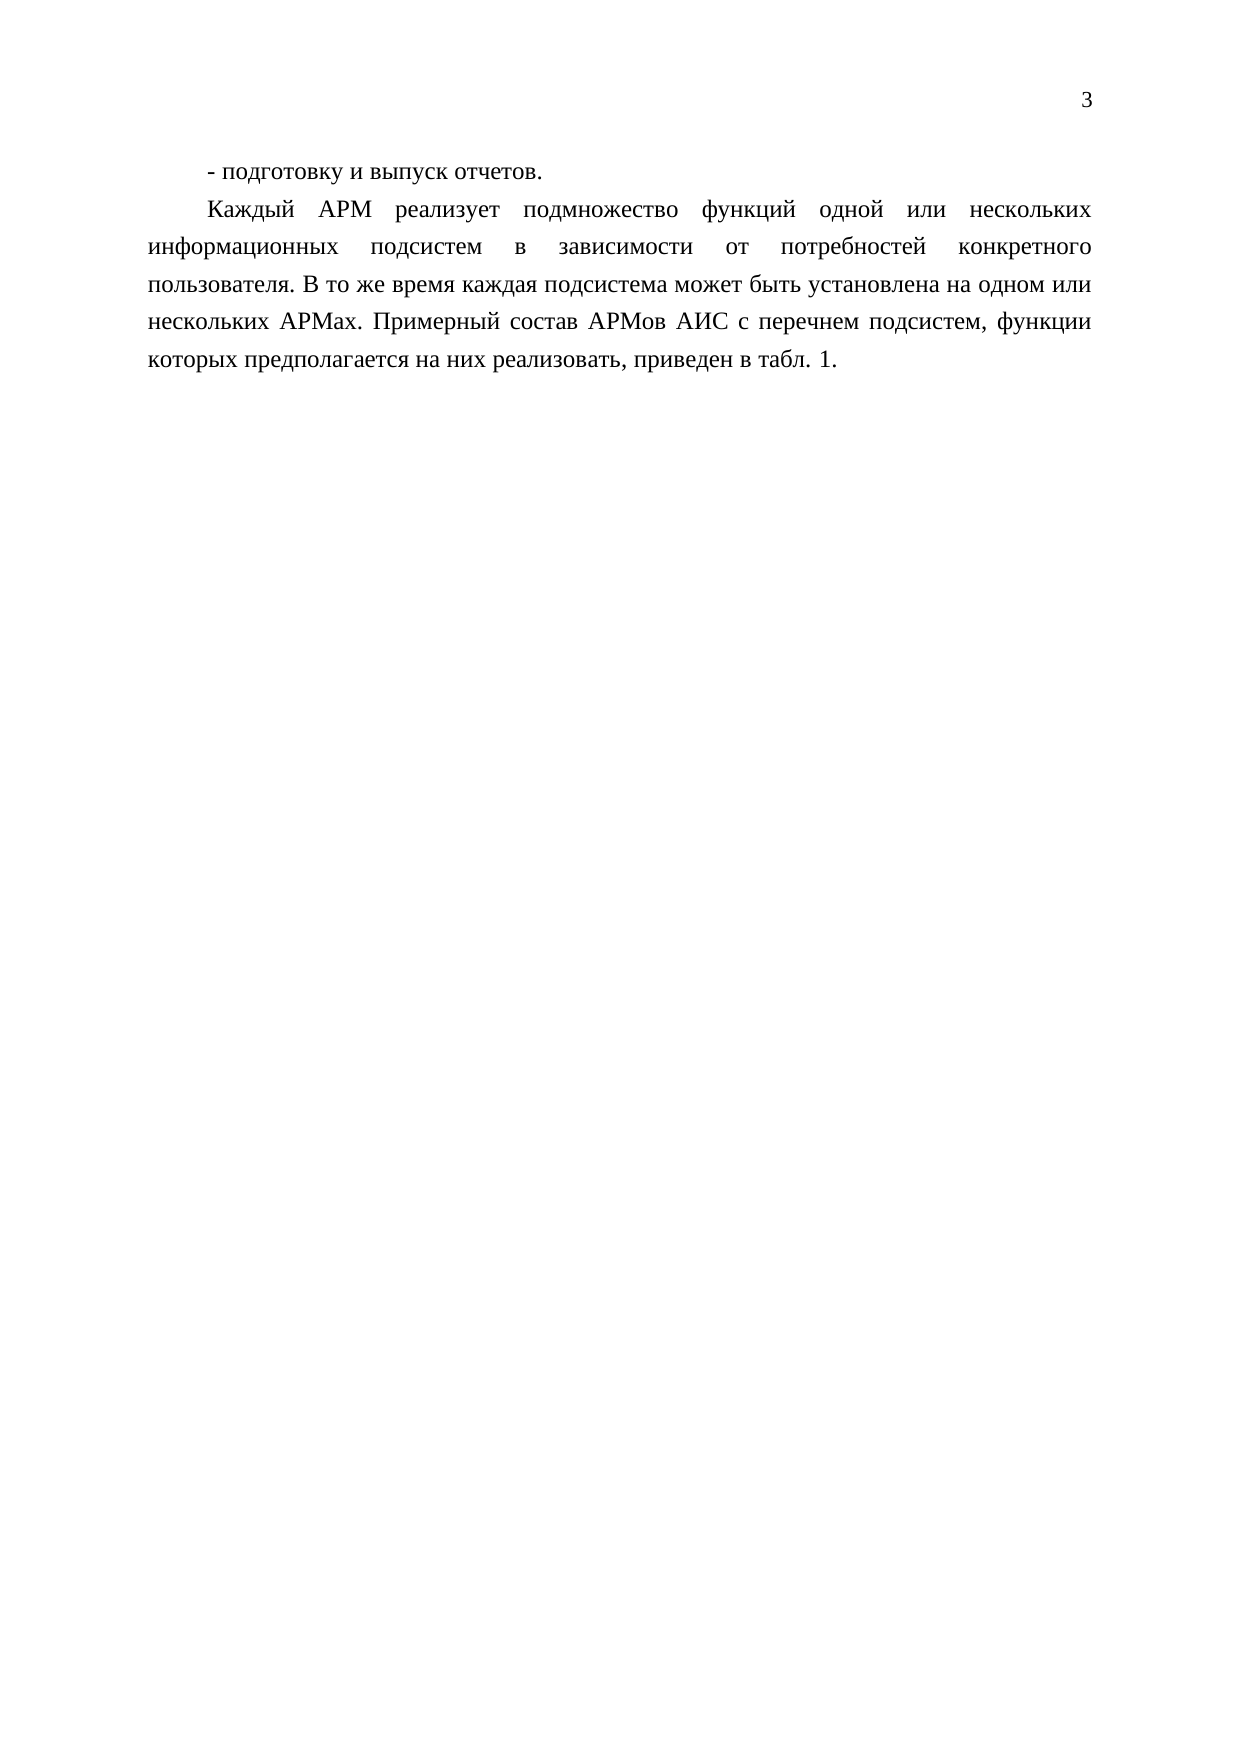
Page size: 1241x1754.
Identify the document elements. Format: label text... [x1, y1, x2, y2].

text - подготовку и выпуск отчетов. [148, 148, 1092, 185]
text Каждый АРМ реализует подмножество функций одной или нескольких информационных подсистем в зависимости от потребностей конкретного пользователя. В то же время каждая подсистема может быть установлена на одном или нескольких АРМах. Примерный состав АРМов АИС с перечнем подсистем, функции которых предполагается на них pеализовать, приведен в табл. 1. [148, 185, 1092, 373]
